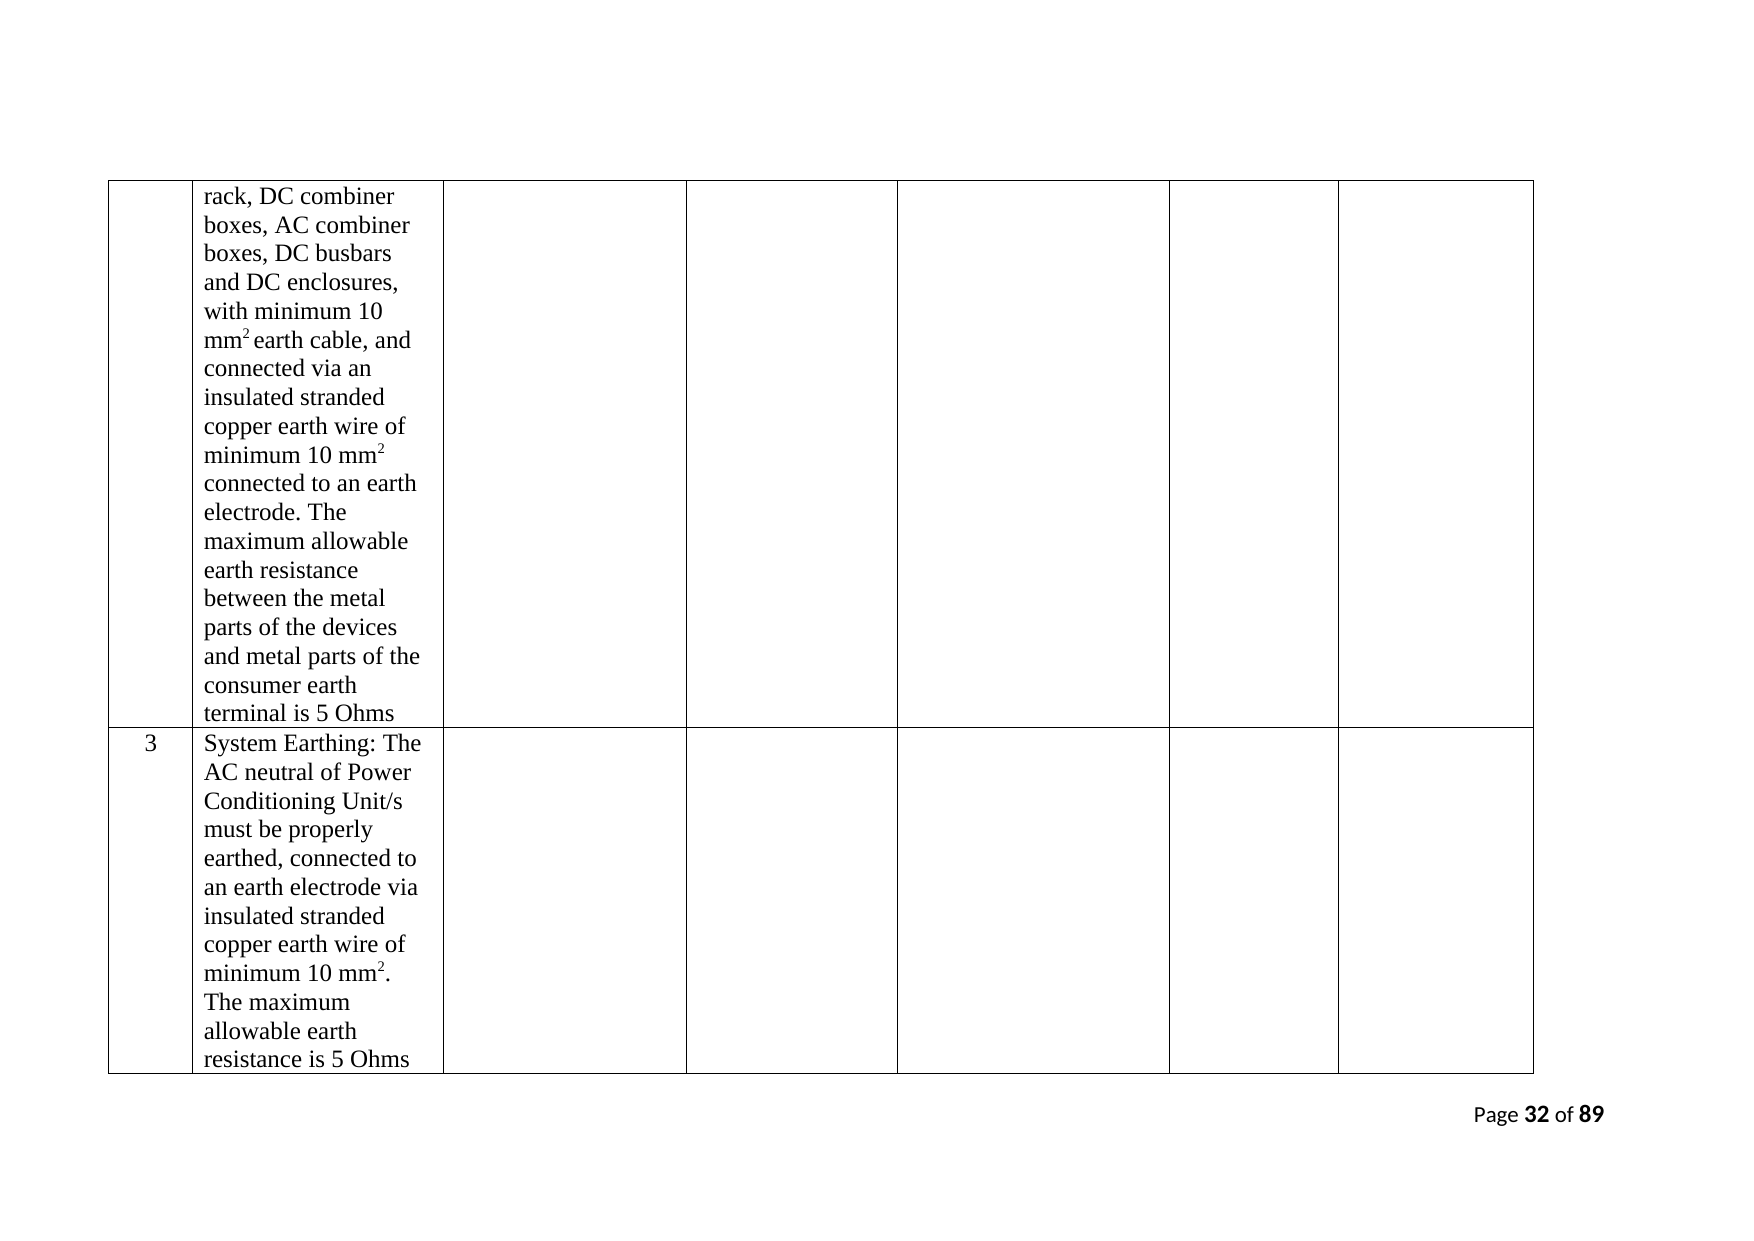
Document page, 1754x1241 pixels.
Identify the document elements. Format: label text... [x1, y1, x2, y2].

table_cell 3 [109, 728, 192, 1073]
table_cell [193, 181, 443, 727]
table_cell [444, 728, 686, 1073]
table_cell [687, 181, 897, 727]
table_cell [1339, 181, 1533, 727]
table_cell [1170, 728, 1338, 1073]
table_cell [687, 728, 897, 1073]
table_cell System Earthing: The AC neutral of Power Conditioning Unit/s must be properly earthed, connected to an earth electrode via insulated stranded copper earth wire of minimum 10 mm2. The maximum allowable earth resistance is 5 Ohms [193, 728, 443, 1073]
table_cell [898, 728, 1169, 1073]
table_cell 2 [109, 181, 192, 727]
table_cell [898, 181, 1169, 727]
table_cell [1339, 728, 1533, 1073]
table_cell [1170, 181, 1338, 727]
table_cell [444, 181, 686, 727]
